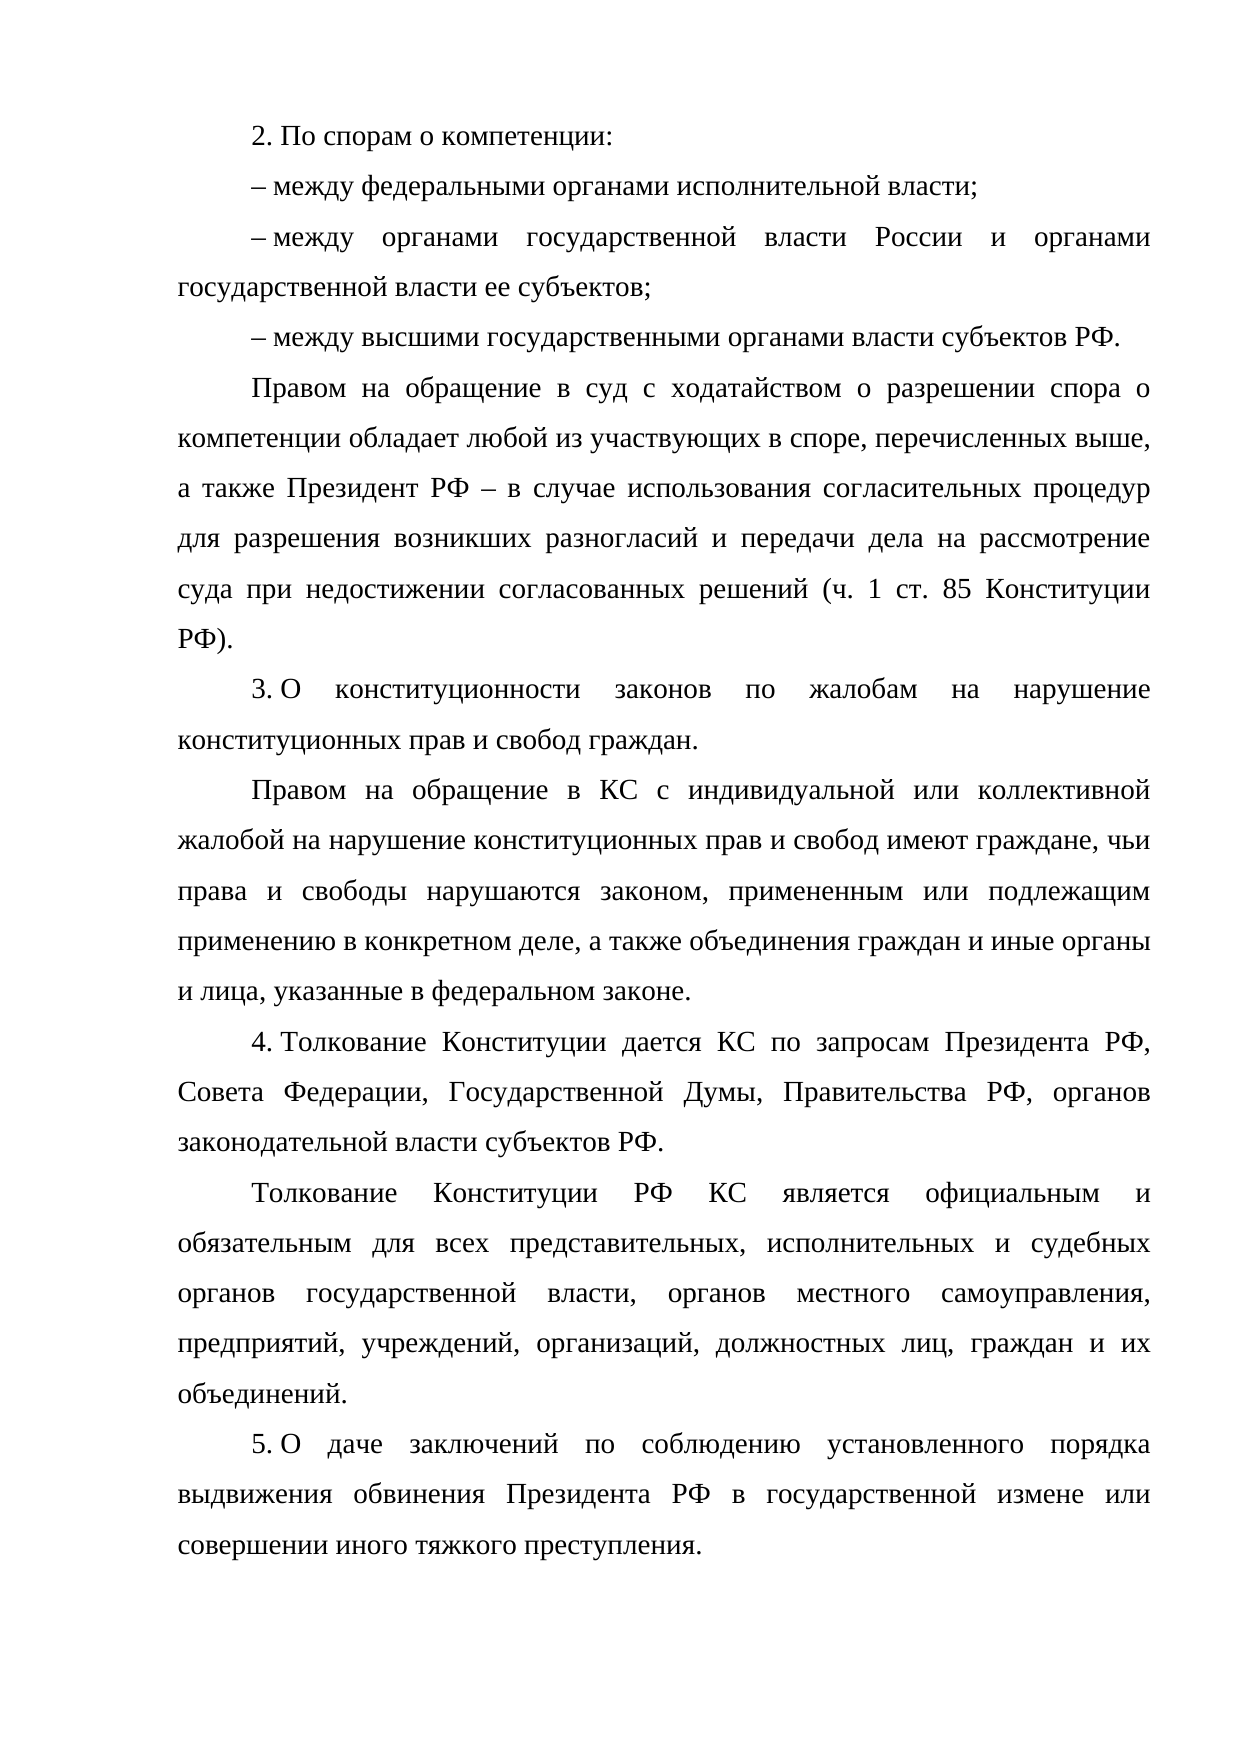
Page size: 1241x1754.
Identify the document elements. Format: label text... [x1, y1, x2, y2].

text – между высшими государственными органами власти субъектов РФ. [177, 319, 1152, 353]
text 5. О даче заключений по соблюдению установленного порядка выдвижения обвинения Президента РФ в государственной измене или совершении иного тяжкого преступления. [177, 1426, 1152, 1560]
text Правом на обращение в суд с ходатайством о разрешении спора о компетенции обладает любой из участвующих в споре, перечисленных выше, а также Президент РФ – в случае использования согласительных процедур для разрешения возникших разногласий и передачи дела на рассмотрение суда при недостижении согласованных решений (ч. 1 ст. 85 Конституции РФ). [177, 370, 1152, 655]
text Толкование Конституции РФ КС является официальным и обязательным для всех представительных, исполнительных и судебных органов государственной власти, органов местного самоуправления, предприятий, учреждений, организаций, должностных лиц, граждан и их объединений. [177, 1175, 1152, 1409]
text – между органами государственной власти России и органами государственной власти ее субъектов; [177, 219, 1152, 303]
text 4. Толкование Конституции дается КС по запросам Президента РФ, Совета Федерации, Государственной Думы, Правительства РФ, органов законодательной власти субъектов РФ. [177, 1024, 1152, 1158]
text 2. По спорам о компетенции: [177, 118, 1152, 152]
text 3. О конституционности законов по жалобам на нарушение конституционных прав и свобод граждан. [177, 672, 1152, 755]
text – между федеральными органами исполнительной власти; [177, 168, 1152, 202]
text Правом на обращение в КС с индивидуальной или коллективной жалобой на нарушение конституционных прав и свобод имеют граждане, чьи права и свободы нарушаются законом, примененным или подлежащим применению в конкретном деле, а также объединения граждан и иные органы и лица, указанные в федеральном законе. [177, 772, 1152, 1007]
